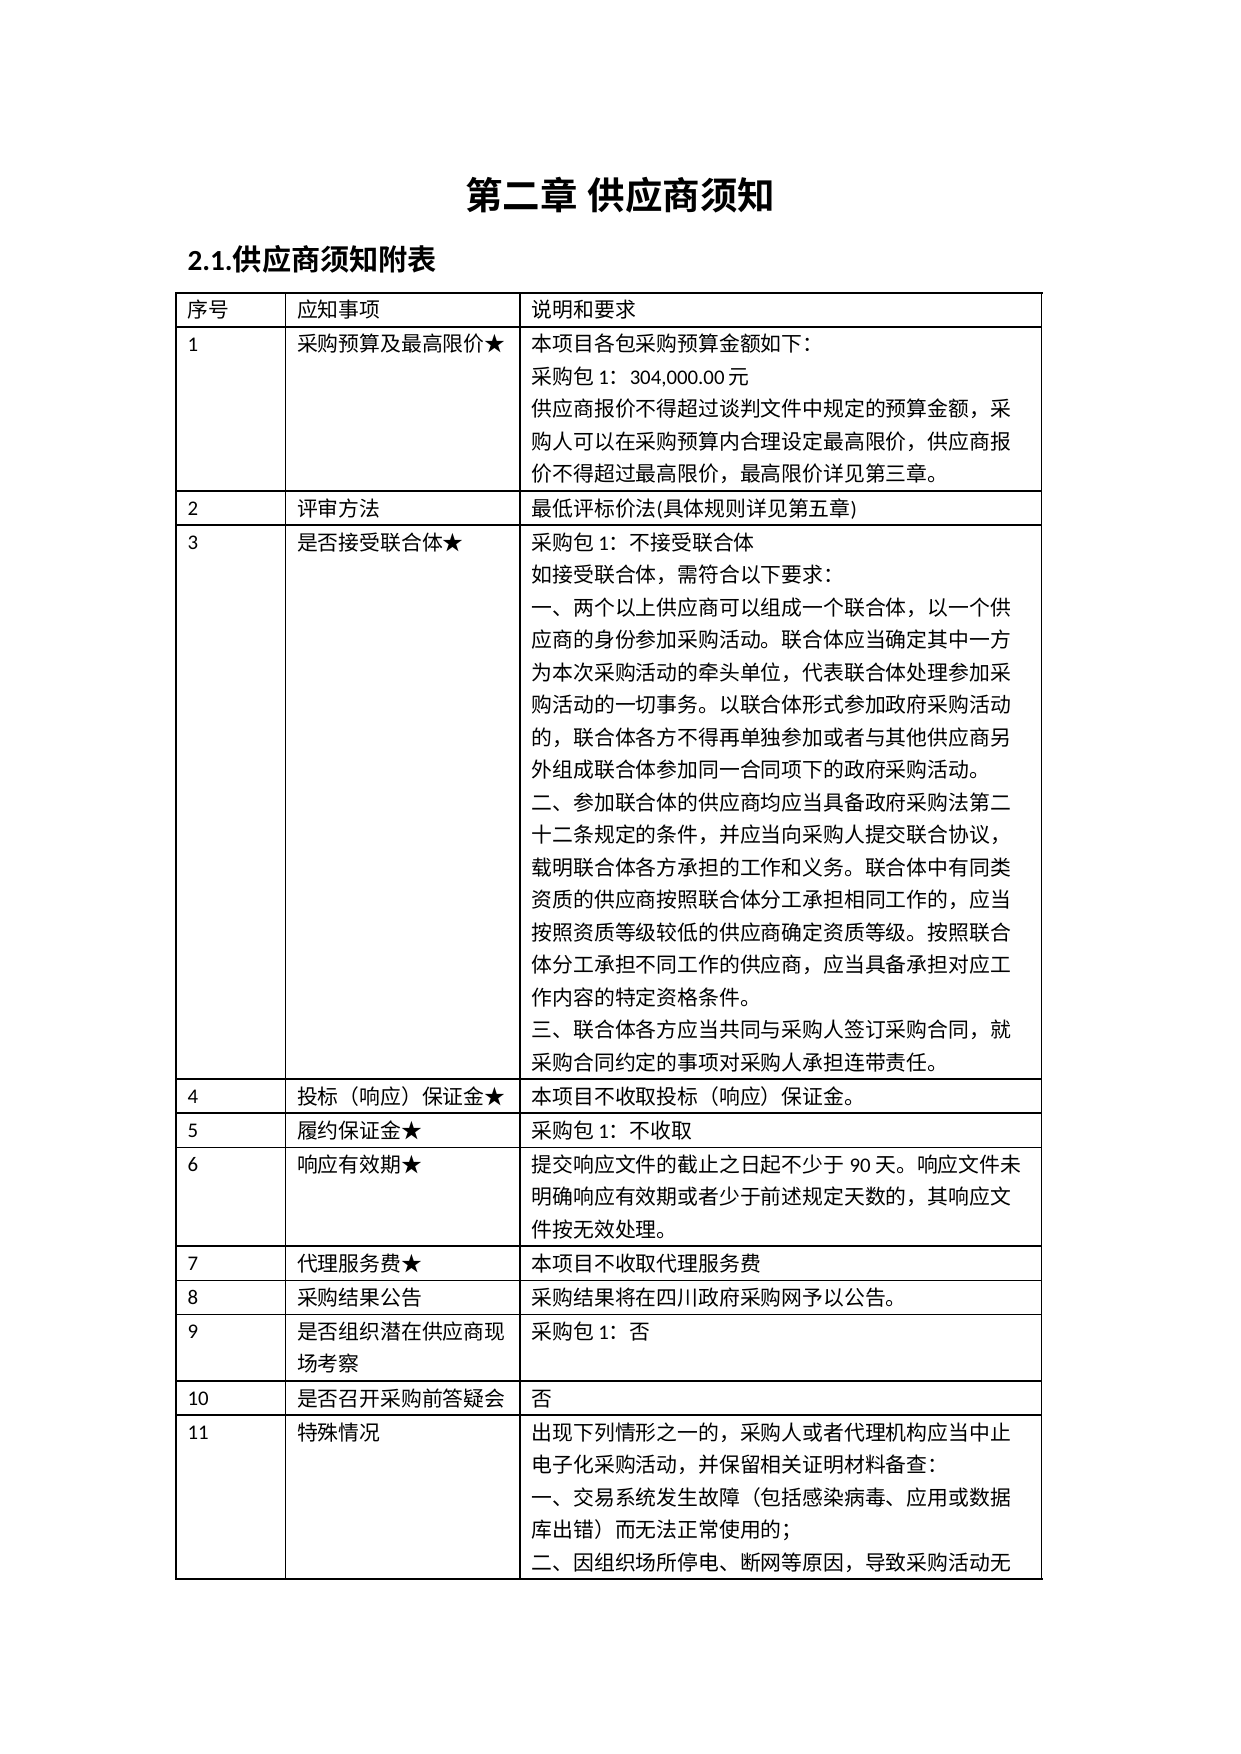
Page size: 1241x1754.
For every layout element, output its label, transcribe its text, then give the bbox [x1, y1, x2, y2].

table_cell 采购预算及最高限价★ [286, 328, 519, 490]
table_header 说明和要求 [521, 294, 1041, 326]
table_cell 6 [177, 1148, 285, 1245]
table_cell 评审方法 [286, 492, 519, 524]
table_cell 采购结果公告 [286, 1281, 519, 1313]
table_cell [521, 1416, 1041, 1578]
table_cell 采购包1：不接受联合体 如接受联合体，需符合以下要求： 一、两个以上供应商可以组成一个联合体，以一个供应商的身份参加采购活动。联合体应当确定其中一方为本次采购活动的牵头单位，代表联合体处理参加采购活动的一切事务。以联合体形式参加政府采购活动的，联合体各方不得再单独参加或者与其他供应商另外组成联合体参加同一合同项下的政府采购活动。 二、参加联合体的供应商均应当具备政府采购法第二十二条规定的条件，并应当向采购人提交联合协议，载明联合体各方承担的工作和义务。联合体中有同类资质的供应商按照联合体分工承担相同工作的，应当按照资质等级较低的供应商确定资质等级。按照联合体分工承担不同工作的供应商，应当具备承担对应工作内容的特定资格条件。 三、联合体各方应当共同与采购人签订采购合同，就采购合同约定的事项对采购人承担连带责任。 [521, 526, 1041, 1078]
table_cell 是否组织潜在供应商现场考察 [286, 1315, 519, 1380]
table_cell 3 [177, 526, 285, 1078]
table_cell 9 [177, 1315, 285, 1380]
table_cell 7 [177, 1247, 285, 1279]
table_cell 本项目不收取代理服务费 [521, 1247, 1041, 1279]
table_cell 否 [521, 1382, 1041, 1414]
table_header 序号 [177, 294, 285, 326]
table_cell 本项目不收取投标（响应）保证金。 [521, 1080, 1041, 1112]
table_cell 代理服务费★ [286, 1247, 519, 1279]
table_cell 11 [177, 1416, 285, 1578]
table_cell 5 [177, 1114, 285, 1146]
text 2.1.供应商须知附表 [187, 227, 1053, 292]
table_cell 投标（响应）保证金★ [286, 1080, 519, 1112]
table_cell 1 [177, 328, 285, 490]
table_cell 10 [177, 1382, 285, 1414]
table_cell 采购包1：否 [521, 1315, 1041, 1380]
table_cell 履约保证金★ [286, 1114, 519, 1146]
table_cell 响应有效期★ [286, 1148, 519, 1245]
table_cell 本项目各包采购预算金额如下： 采购包1：304,000.00元 供应商报价不得超过谈判文件中规定的预算金额，采购人可以在采购预算内合理设定最高限价，供应商报价不得超过最高限价，最高限价详见第三章。 [521, 328, 1041, 490]
table_cell 采购包1：不收取 [521, 1114, 1041, 1146]
table_cell 提交响应文件的截止之日起不少于 90 天。响应文件未明确响应有效期或者少于前述规定天数的，其响应文件按无效处理。 [521, 1148, 1041, 1245]
table_header 应知事项 [286, 294, 519, 326]
table_cell 是否召开采购前答疑会 [286, 1382, 519, 1414]
table_cell 采购结果将在四川政府采购网予以公告。 [521, 1281, 1041, 1313]
table_cell 最低评标价法(具体规则详见第五章) [521, 492, 1041, 524]
table_cell 特殊情况 [286, 1416, 519, 1578]
table_cell 8 [177, 1281, 285, 1313]
table_cell 是否接受联合体★ [286, 526, 519, 1078]
text 第二章 供应商须知 [187, 162, 1053, 227]
table_cell 4 [177, 1080, 285, 1112]
table_cell 2 [177, 492, 285, 524]
